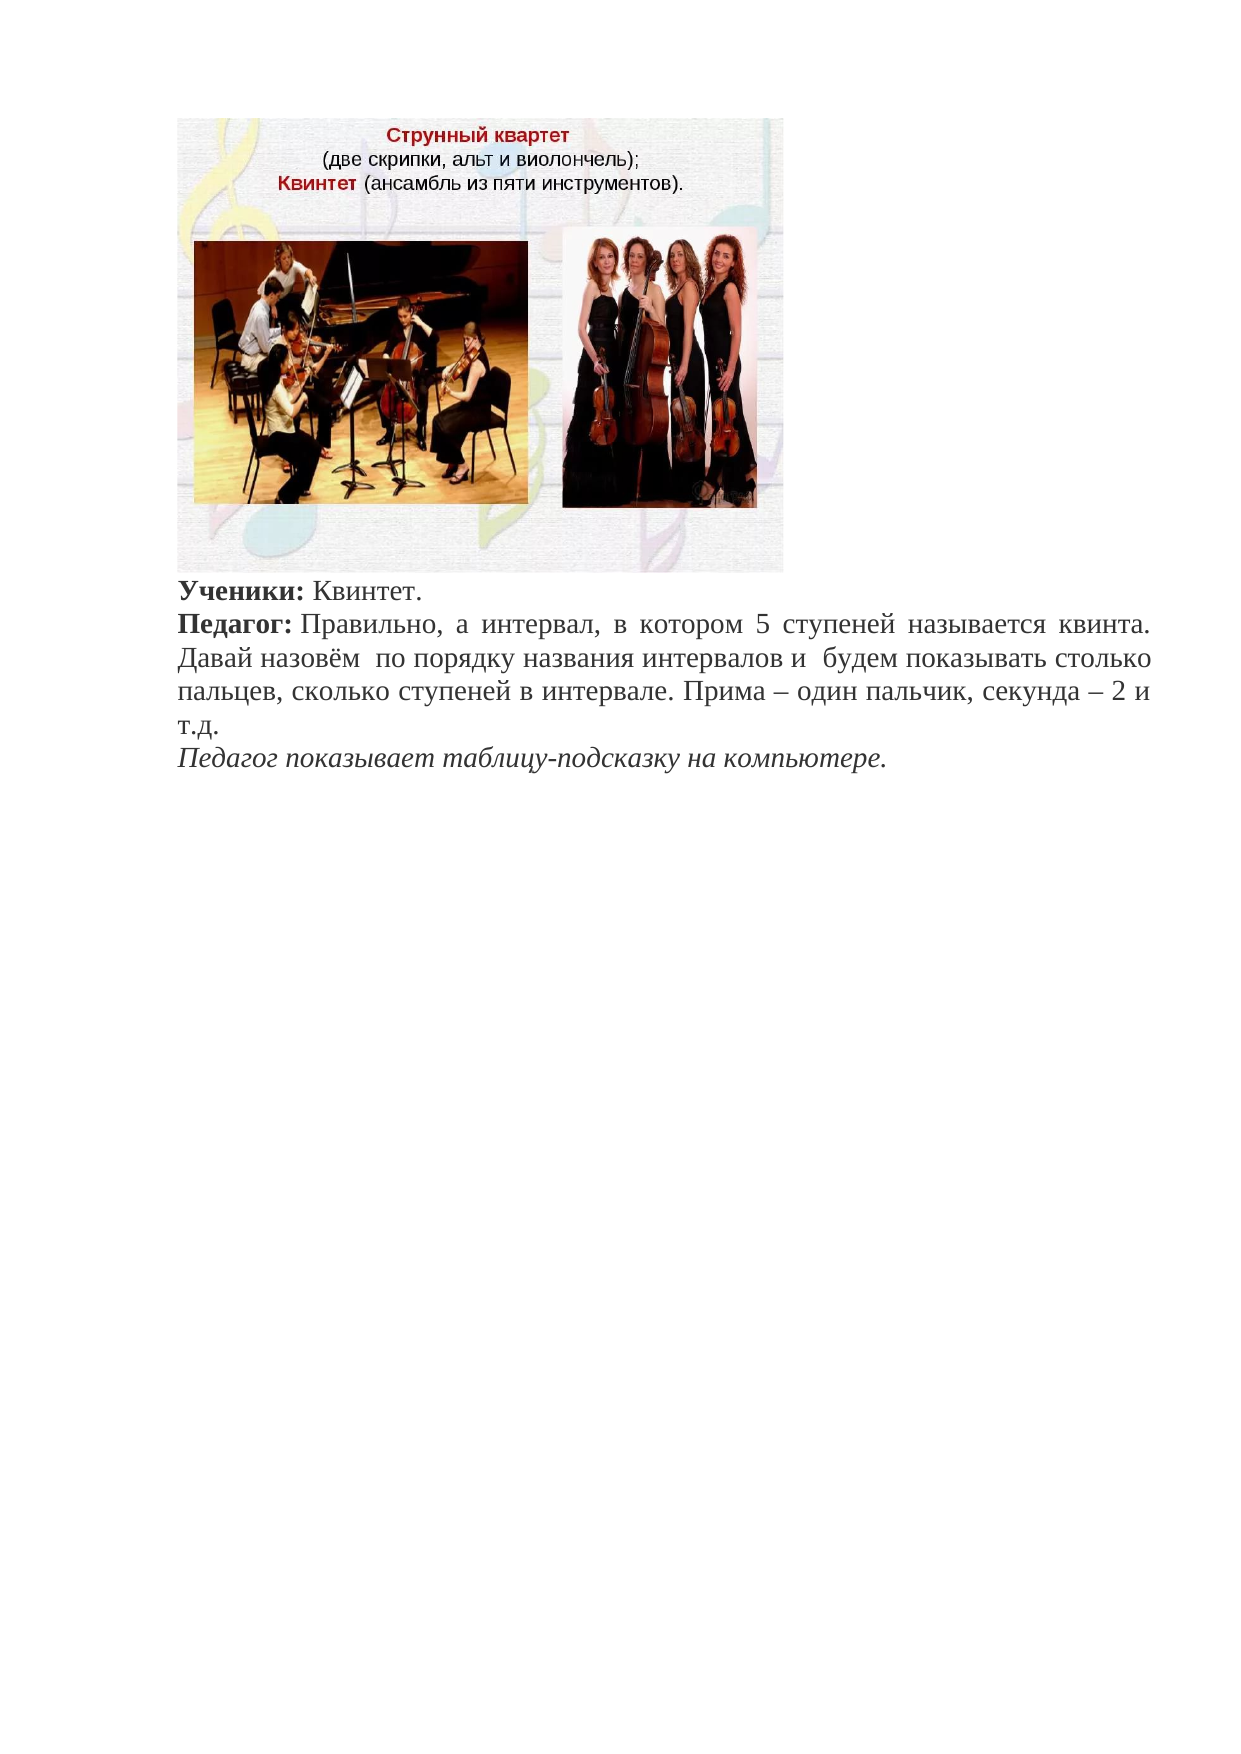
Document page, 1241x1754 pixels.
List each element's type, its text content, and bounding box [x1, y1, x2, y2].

text Педагог показывает таблицу-подсказку на компьютере. [177, 741, 1152, 774]
text Педагог: Правильно, а интервал, в котором 5 ступеней называется квинта. Давай назовём по порядку названия интервалов и будем показывать столько пальцев, сколько ступеней в интервале. Прима – один пальчик, секунда – 2 и т.д. [177, 606, 1152, 741]
picture [177, 118, 784, 573]
text Ученики: Квинтет. [177, 573, 1152, 606]
